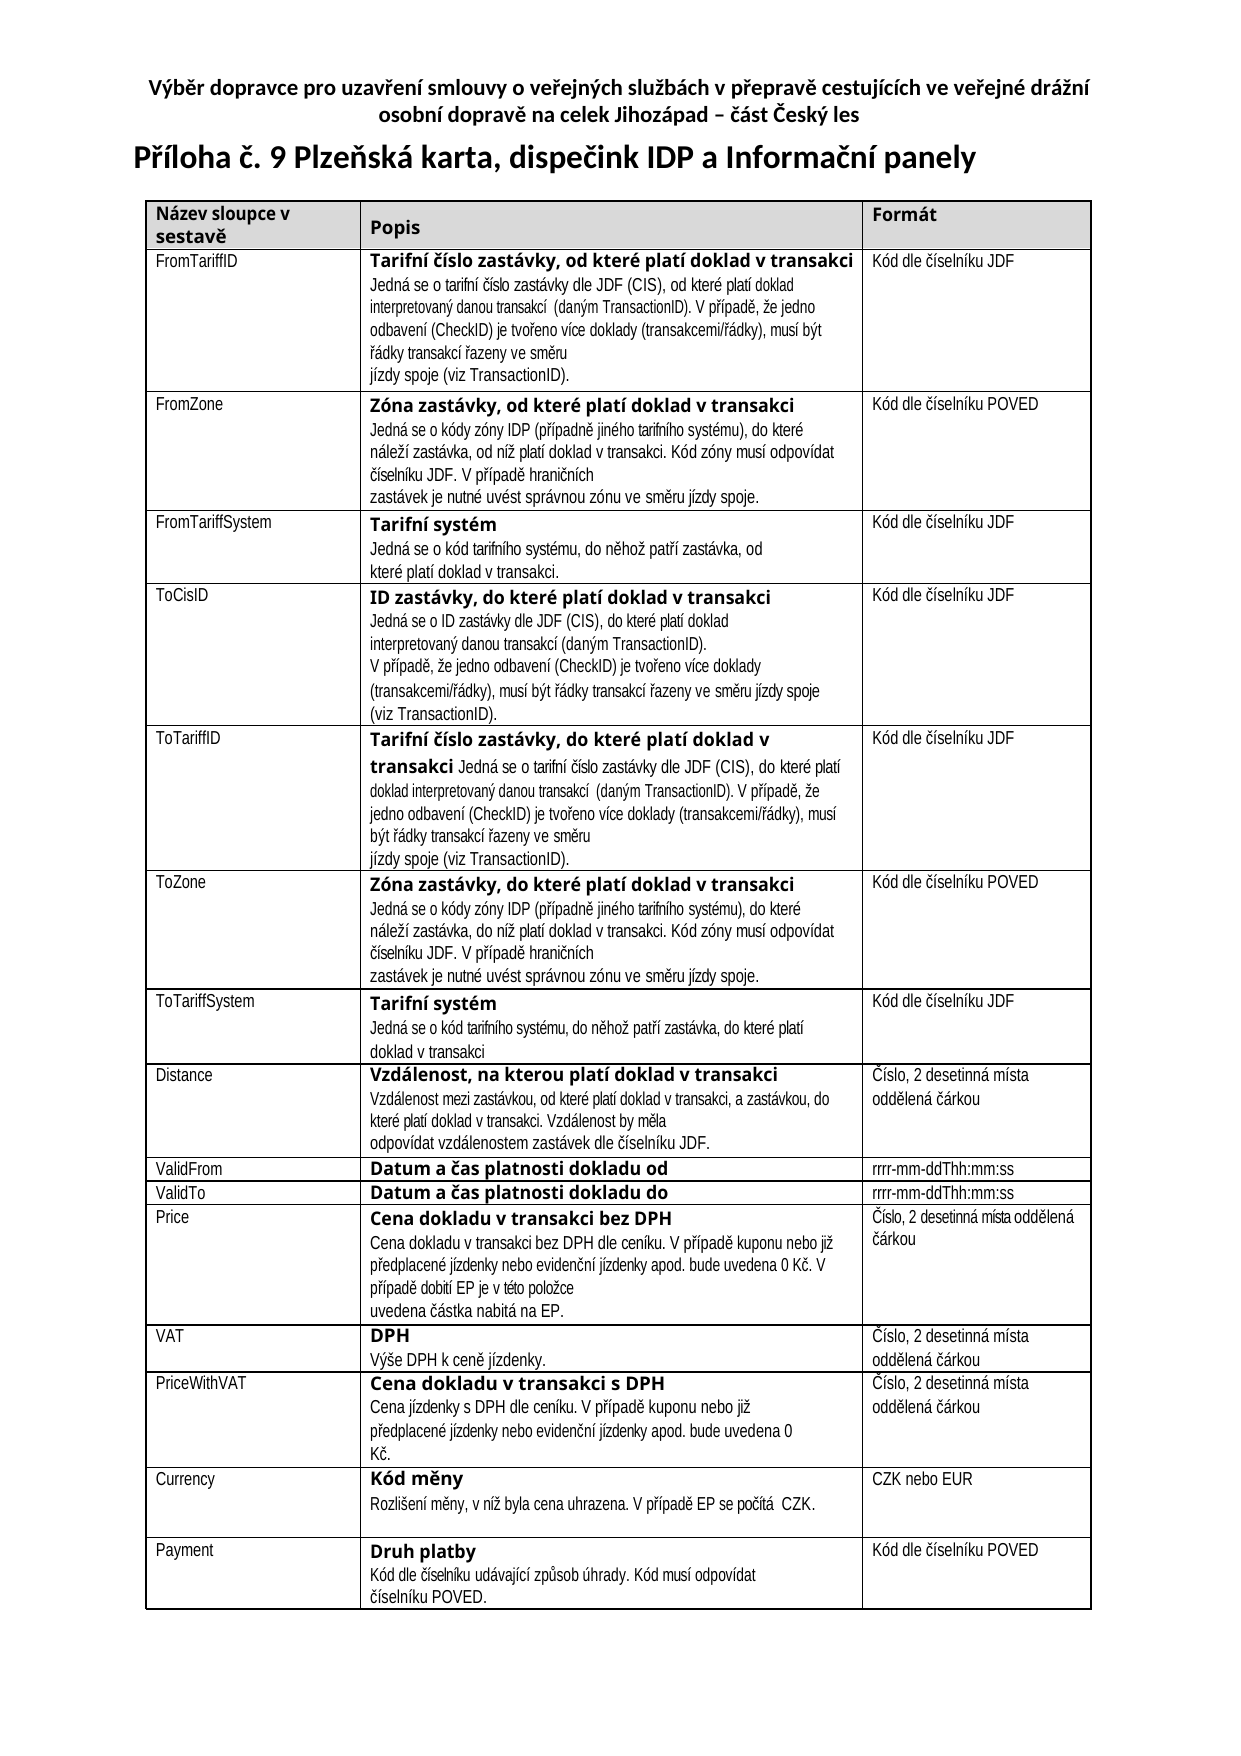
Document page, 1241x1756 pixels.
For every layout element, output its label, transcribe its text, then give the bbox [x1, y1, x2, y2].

table_cell Kód dle číselníku POVED [863, 871, 1090, 988]
table_cell Tarifní číslo zastávky, od které platí doklad v transakci Jedná se o tarifní číslo zastávky dle JDF (CIS), od které platí doklad interpretovaný danou transakcí (daným TransactionID). V případě, že jedno odbavení (CheckID) je tvořeno více doklady (transakcemi/řádky), musí být řádky transakcí řazeny ve směru jízdy spoje (viz TransactionID). [361, 250, 862, 391]
table_cell ID zastávky, do které platí doklad v transakci Jedná se o ID zastávky dle JDF (CIS), do které platí doklad interpretovaný danou transakcí (daným TransactionID). V případě, že jedno odbavení (CheckID) je tvořeno více doklady (transakcemi/řádky), musí být řádky transakcí řazeny ve směru jízdy spoje (viz TransactionID). [361, 584, 862, 725]
table_cell Tarifní číslo zastávky, do které platí doklad v transakci Jedná se o tarifní číslo zastávky dle JDF (CIS), do které platí doklad interpretovaný danou transakcí (daným TransactionID). V případě, že jedno odbavení (CheckID) je tvořeno více doklady (transakcemi/řádky), musí být řádky transakcí řazeny ve směru jízdy spoje (viz TransactionID). [361, 726, 862, 869]
table_cell Kód dle číselníku JDF [863, 584, 1090, 725]
table_cell CZK nebo EUR [863, 1468, 1090, 1537]
table_cell Kód dle číselníku JDF [863, 250, 1090, 391]
table_cell ValidTo [147, 1182, 360, 1204]
table_cell Vzdálenost, na kterou platí doklad v transakci Vzdálenost mezi zastávkou, od které platí doklad v transakci, a zastávkou, do které platí doklad v transakci. Vzdálenost by měla odpovídat vzdálenostem zastávek dle číselníku JDF. [361, 1065, 862, 1157]
table_cell Kód dle číselníku JDF [863, 726, 1090, 869]
table_cell Currency [147, 1468, 360, 1537]
table_cell Payment [147, 1538, 360, 1608]
table_cell Zóna zastávky, do které platí doklad v transakci Jedná se o kódy zóny IDP (případně jiného tarifního systému), do které náleží zastávka, do níž platí doklad v transakci. Kód zóny musí odpovídat číselníku JDF. V případě hraničních zastávek je nutné uvést správnou zónu ve směru jízdy spoje. [361, 871, 862, 988]
table_cell Druh platby Kód dle číselníku udávající způsob úhrady. Kód musí odpovídat číselníku POVED. [361, 1538, 862, 1608]
table_header Formát [863, 202, 1090, 248]
table_cell Tarifní systém Jedná se o kód tarifního systému, do něhož patří zastávka, od které platí doklad v transakci. [361, 511, 862, 582]
table_cell PriceWithVAT [147, 1373, 360, 1466]
table_cell Číslo, 2 desetinná místa oddělená čárkou [863, 1326, 1090, 1371]
table_cell Cena dokladu v transakci bez DPH Cena dokladu v transakci bez DPH dle ceníku. V případě kuponu nebo již předplacené jízdenky nebo evidenční jízdenky apod. bude uvedena 0 Kč. V případě dobití EP je v této položce uvedena částka nabitá na EP. [361, 1205, 862, 1324]
table_cell Kód měny Rozlišení měny, v níž byla cena uhrazena. V případě EP se počítá CZK. [361, 1468, 862, 1537]
table_cell ToTariffSystem [147, 990, 360, 1063]
table_cell FromTariffID [147, 250, 360, 391]
table_header Popis [361, 202, 862, 248]
table_cell ToZone [147, 871, 360, 988]
table_cell Číslo, 2 desetinná místa oddělená čárkou [863, 1205, 1090, 1324]
table_cell rrrr-mm-ddThh:mm:ss [863, 1158, 1090, 1180]
table_cell Price [147, 1205, 360, 1324]
table_cell Číslo, 2 desetinná místa oddělená čárkou [863, 1065, 1090, 1157]
table_cell Kód dle číselníku POVED [863, 1538, 1090, 1608]
table_cell Číslo, 2 desetinná místa oddělená čárkou [863, 1373, 1090, 1466]
table_cell VAT [147, 1326, 360, 1371]
table_cell FromZone [147, 392, 360, 510]
table_header Název sloupce v sestavě [147, 202, 360, 248]
table_cell ToCisID [147, 584, 360, 725]
table_cell Kód dle číselníku JDF [863, 990, 1090, 1063]
table_cell rrrr-mm-ddThh:mm:ss [863, 1182, 1090, 1204]
table_cell Distance [147, 1065, 360, 1157]
table_cell Datum a čas platnosti dokladu do [361, 1182, 862, 1204]
table_cell DPH Výše DPH k ceně jízdenky. [361, 1326, 862, 1371]
table_cell Datum a čas platnosti dokladu od [361, 1158, 862, 1180]
table_cell Zóna zastávky, od které platí doklad v transakci Jedná se o kódy zóny IDP (případně jiného tarifního systému), do které náleží zastávka, od níž platí doklad v transakci. Kód zóny musí odpovídat číselníku JDF. V případě hraničních zastávek je nutné uvést správnou zónu ve směru jízdy spoje. [361, 392, 862, 510]
table_cell FromTariffSystem [147, 511, 360, 582]
table_cell Kód dle číselníku POVED [863, 392, 1090, 510]
table_cell Cena dokladu v transakci s DPH Cena jízdenky s DPH dle ceníku. V případě kuponu nebo již předplacené jízdenky nebo evidenční jízdenky apod. bude uvedena 0 Kč. [361, 1373, 862, 1466]
table_cell ToTariffID [147, 726, 360, 869]
table_cell Kód dle číselníku JDF [863, 511, 1090, 582]
table_cell ValidFrom [147, 1158, 360, 1180]
table_cell Tarifní systém Jedná se o kód tarifního systému, do něhož patří zastávka, do které platí doklad v transakci [361, 990, 862, 1063]
